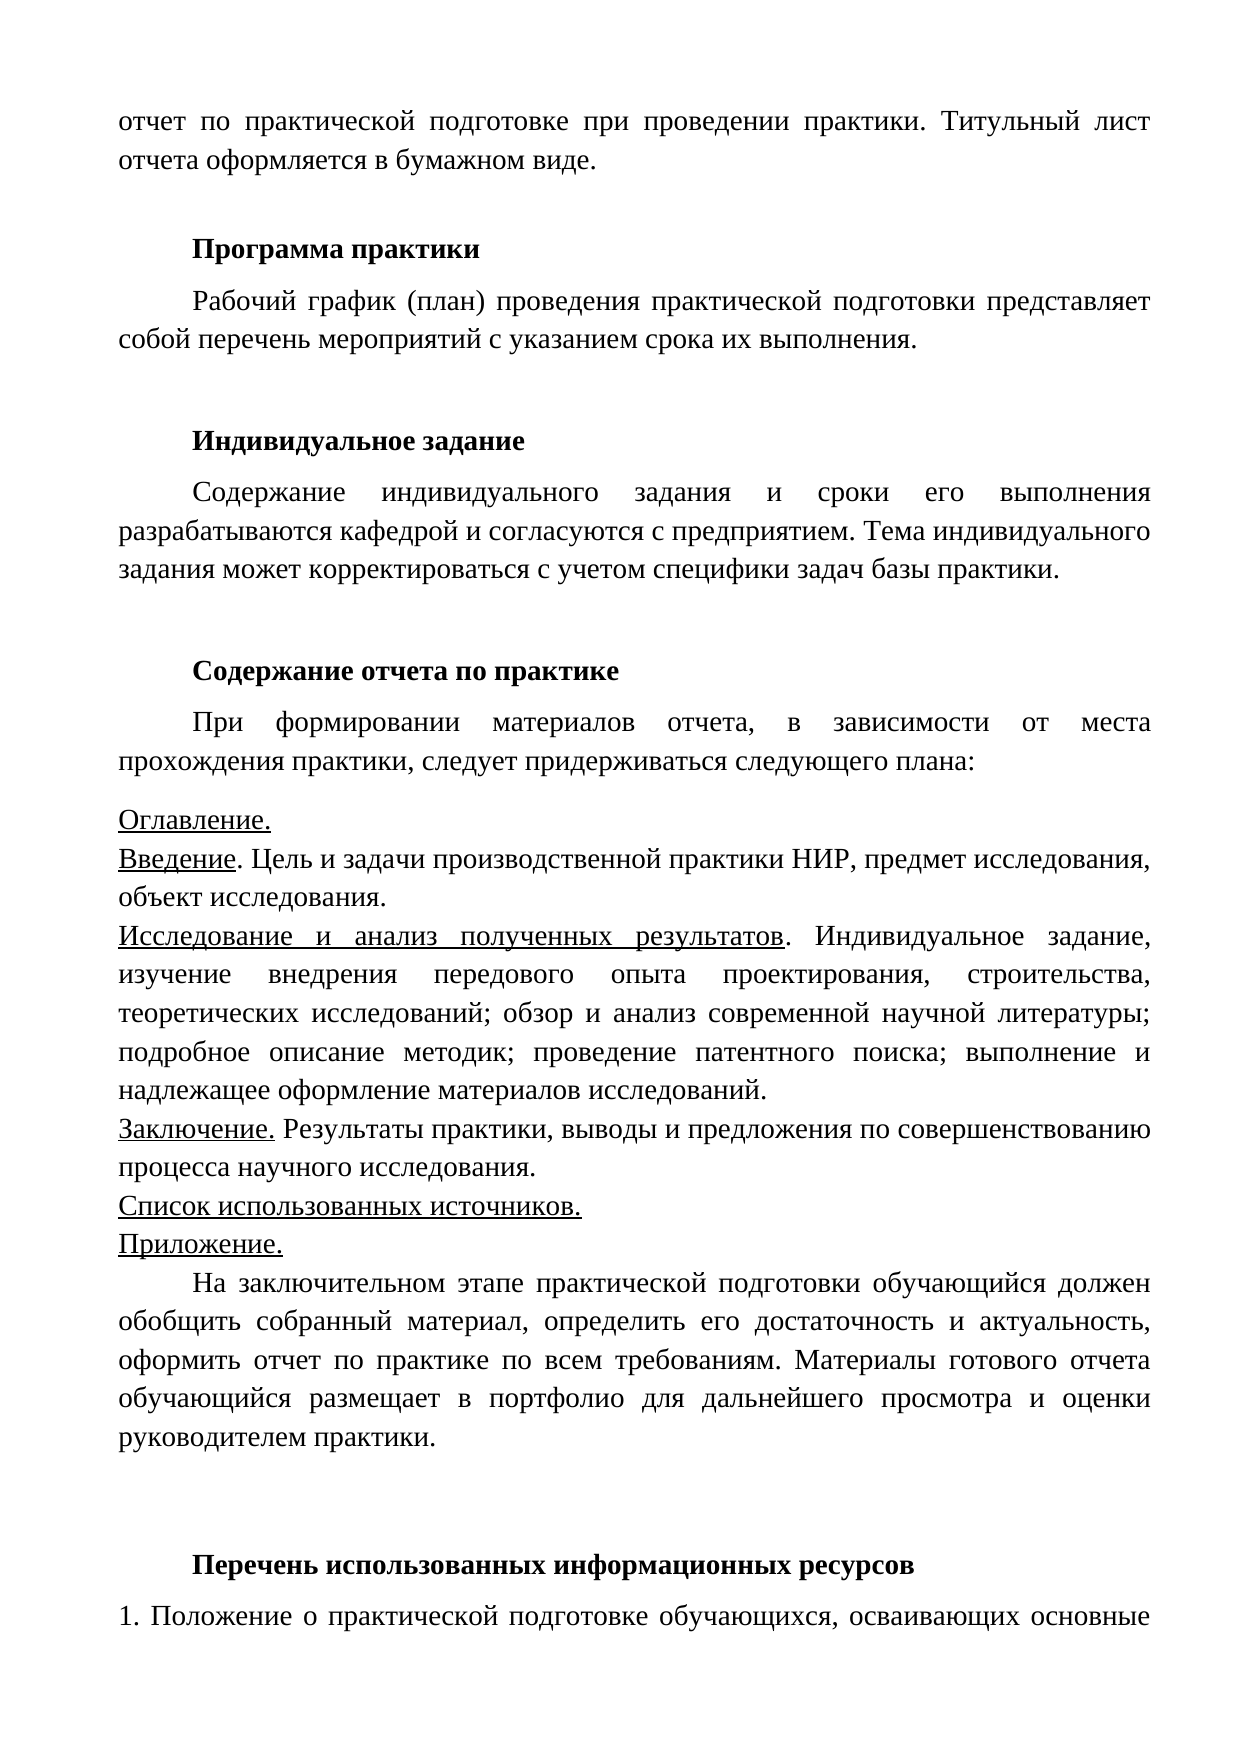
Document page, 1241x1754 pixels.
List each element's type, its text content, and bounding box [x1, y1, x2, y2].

text На заключительном этапе практической подготовки обучающийся должен обобщить собранный материал, определить его достаточность и актуальность, оформить отчет по практике по всем требованиям. Материалы готового отчета обучающийся размещает в портфолио для дальнейшего просмотра и оценки руководителем практики. [118, 1265, 1152, 1453]
text Оглавление. [118, 802, 1152, 836]
text Индивидуальное задание [118, 423, 1152, 457]
text Рабочий график (план) проведения практической подготовки представляет собой перечень мероприятий с указанием срока их выполнения. [118, 283, 1152, 355]
text Введение. Цель и задачи производственной практики НИР, предмет исследования, объект исследования. [118, 841, 1152, 913]
text Содержание отчета по практике [118, 653, 1152, 687]
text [118, 103, 1152, 176]
text Исследование и анализ полученных результатов. Индивидуальное задание, изучение внедрения передового опыта проектирования, строительства, теоретических исследований; обзор и анализ современной научной литературы; подробное описание методик; проведение патентного поиска; выполнение и надлежащее оформление материалов исследований. [118, 918, 1152, 1106]
text Перечень использованных информационных ресурсов [118, 1547, 1152, 1581]
text Приложение. [118, 1226, 1152, 1260]
text При формировании материалов отчета, в зависимости от места прохождения практики, следует придерживаться следующего плана: [118, 704, 1152, 777]
text Содержание индивидуального задания и сроки его выполнения разрабатываются кафедрой и согласуются с предприятием. Тема индивидуального задания может корректироваться с учетом специфики задач базы практики. [118, 474, 1152, 585]
text Заключение. Результаты практики, выводы и предложения по совершенствованию процесса научного исследования. [118, 1111, 1152, 1183]
text Программа практики [118, 232, 1152, 265]
text Список использованных источников. [118, 1188, 1152, 1221]
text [118, 1598, 1152, 1632]
